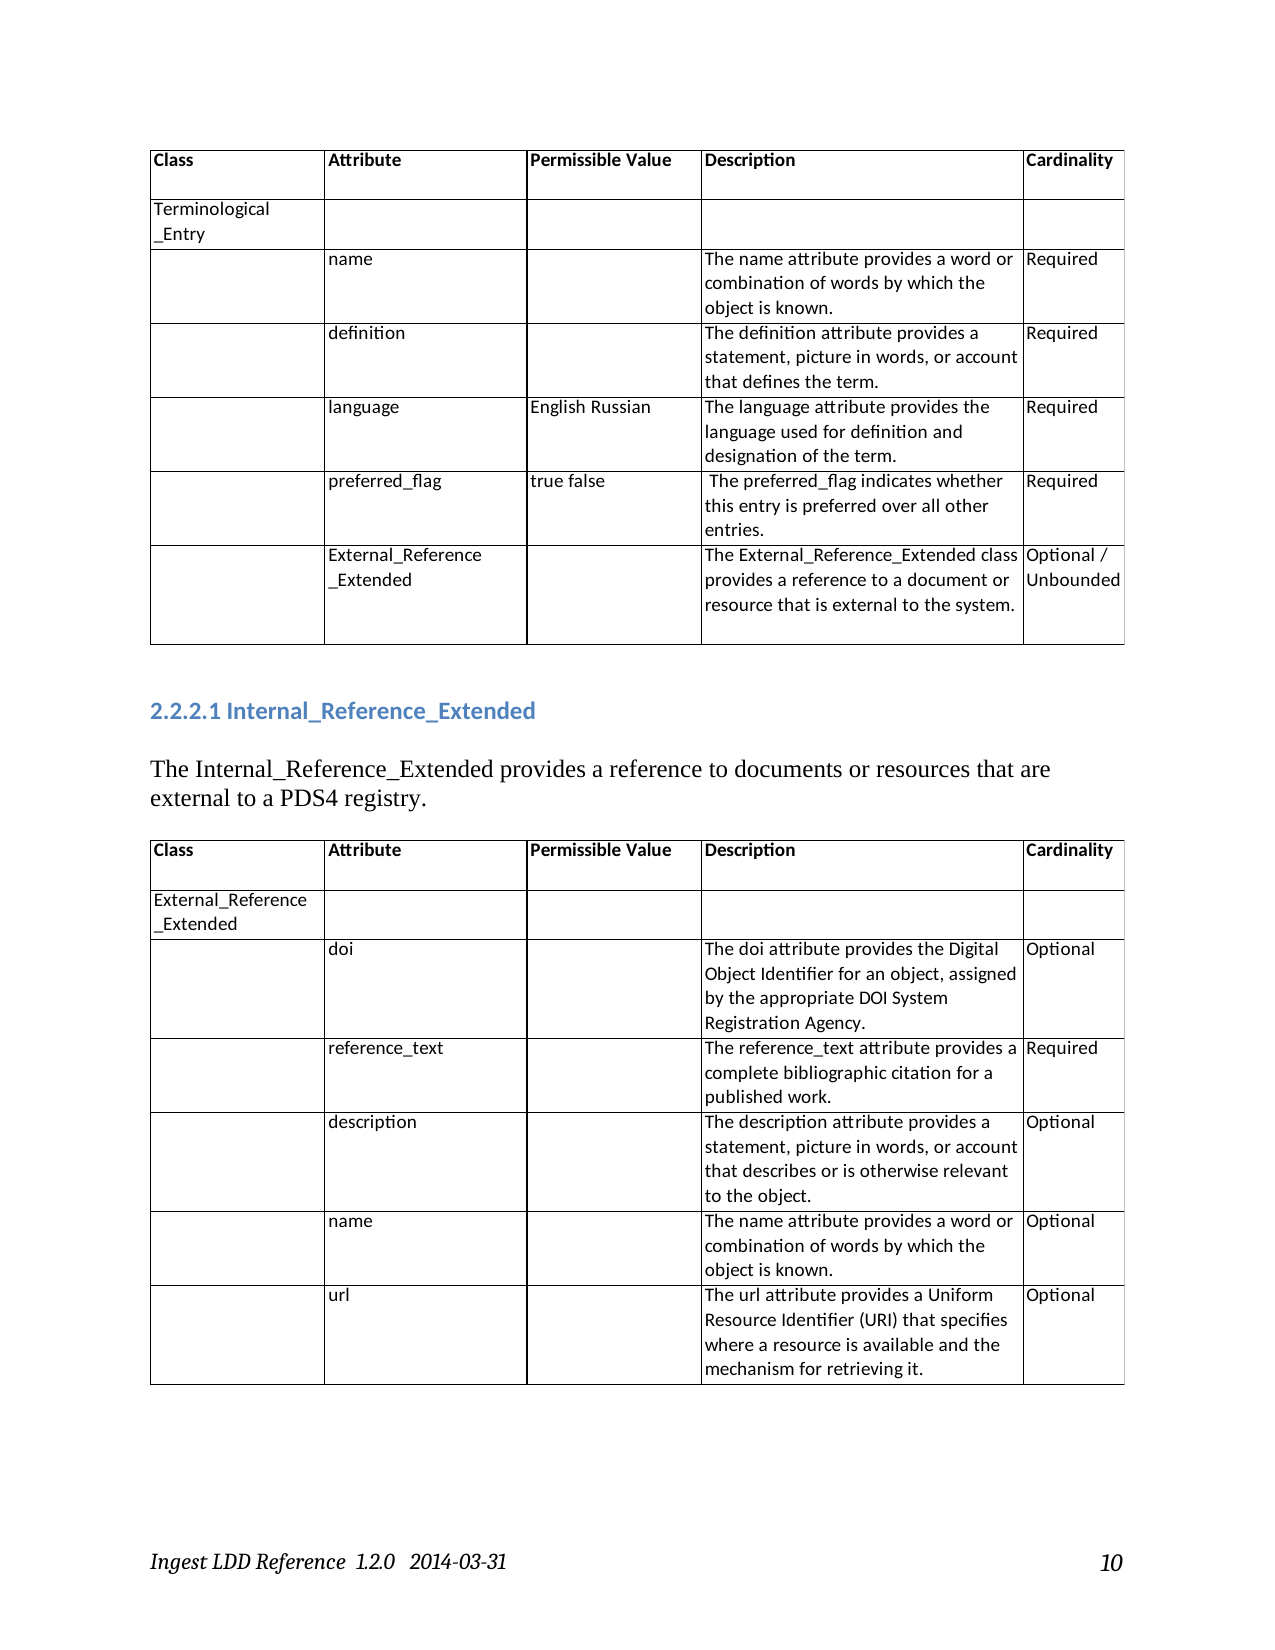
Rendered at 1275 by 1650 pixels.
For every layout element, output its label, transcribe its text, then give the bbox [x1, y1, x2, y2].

subtitle 2.2.2.1 Internal_Reference_Extended [150, 695, 1125, 725]
text The Internal_Reference_Extended provides a reference to documents or resources that are external to a PDS4 registry. [150, 754, 1125, 812]
